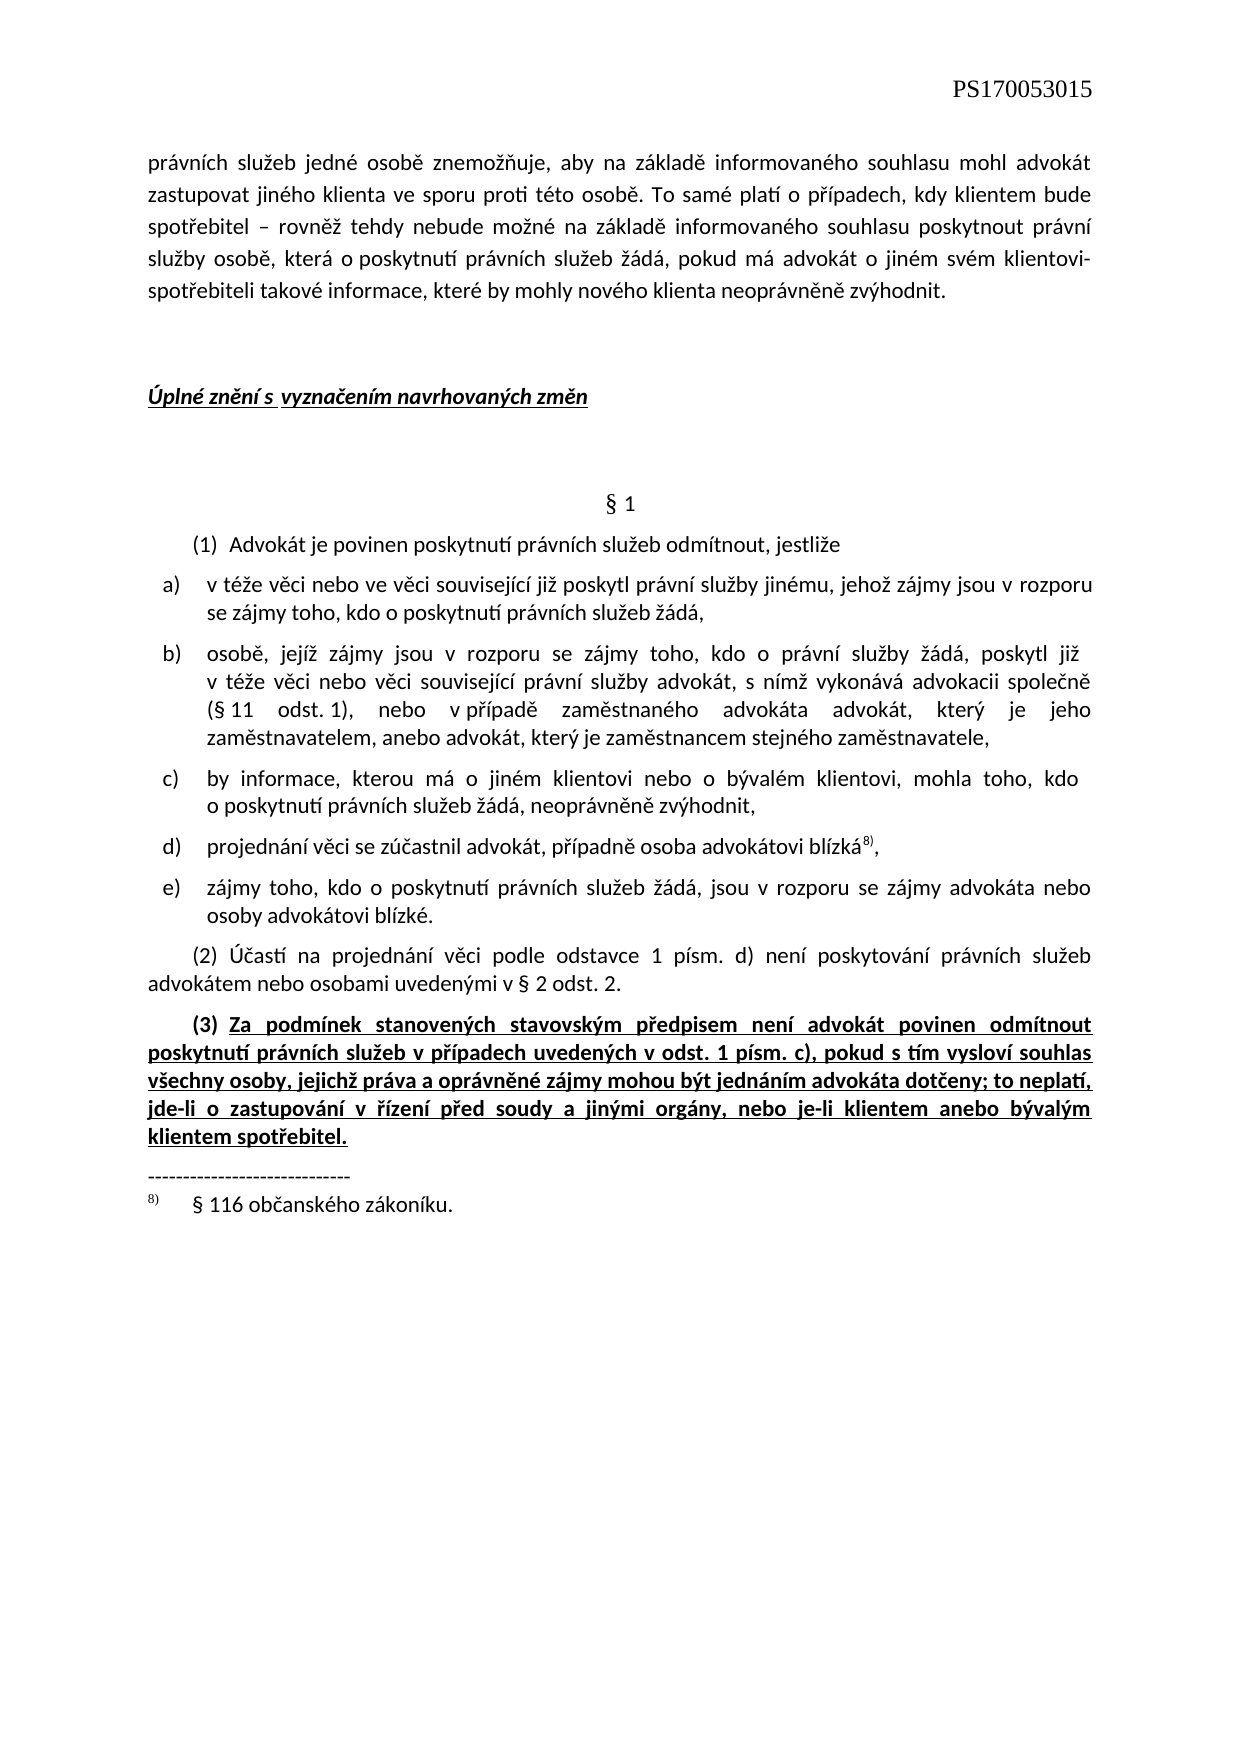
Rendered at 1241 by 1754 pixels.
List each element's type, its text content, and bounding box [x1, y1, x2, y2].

text zájmy toho, kdo o poskytnutí právních služeb žádá, jsou v rozporu se zájmy advokáta nebo osoby advokátovi blízké. [162, 873, 1093, 929]
text Úplné znění s vyznačením navrhovaných změn [148, 382, 1093, 410]
list ----------------------------- [148, 1162, 1093, 1190]
text 8) § 116 občanského zákoníku. [148, 1190, 1093, 1218]
text osobě, jejíž zájmy jsou v rozporu se zájmy toho, kdo o právní služby žádá, poskytl již v téže věci nebo věci související právní služby advokát, s nímž vykonává advokacii společně (§ 11 odst. 1), nebo v případě zaměstnaného advokáta advokát, který je jeho zaměstnavatelem, anebo advokát, který je zaměstnancem stejného zaměstnavatele, [162, 639, 1093, 751]
text v téže věci nebo ve věci související již poskytl právní služby jinému, jehož zájmy jsou v rozporu se zájmy toho, kdo o poskytnutí právních služeb žádá, [162, 571, 1093, 627]
text § 1 [148, 488, 1093, 517]
text projednání věci se zúčastnil advokát, případně osoba advokátovi blízká8), [162, 832, 1093, 860]
text by informace, kterou má o jiném klientovi nebo o bývalém klientovi, mohla toho, kdo o poskytnutí právních služeb žádá, neoprávněně zvýhodnit, [162, 764, 1093, 820]
text Za podmínek stanovených stavovským předpisem není advokát povinen odmítnout poskytnutí právních služeb v případech uvedených v odst. 1 písm. c), pokud s tím vysloví souhlas všechny osoby, jejichž práva a oprávněné zájmy mohou být jednáním advokáta dotčeny; to neplatí, jde-li o zastupování v řízení před soudy a jinými orgány, nebo je-li klientem anebo bývalým klientem spotřebitel. [148, 1091, 1093, 1150]
text Účastí na projednání věci podle odstavce 1 písm. d) není poskytování právních služeb advokátem nebo osobami uvedenými v § 2 odst. 2. [148, 941, 1093, 997]
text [148, 148, 1093, 304]
text Za podmínek stanovených stavovským předpisem není advokát povinen odmítnout poskytnutí právních služeb v případech uvedených v odst. 1 písm. c), pokud s tím vysloví souhlas všechny osoby, jejichž práva a oprávněné zájmy mohou být jednáním advokáta dotčeny; to neplatí, jde-li o zastupování v řízení před soudy a jinými orgány, nebo je-li klientem anebo bývalým klientem spotřebitel. [148, 1010, 1093, 1062]
text Za podmínek stanovených stavovským předpisem není advokát povinen odmítnout poskytnutí právních služeb v případech uvedených v odst. 1 písm. c), pokud s tím vysloví souhlas všechny osoby, jejichž práva a oprávněné zájmy mohou být jednáním advokáta dotčeny; to neplatí, jde-li o zastupování v řízení před soudy a jinými orgány, nebo je-li klientem anebo bývalým klientem spotřebitel. [148, 1063, 1093, 1090]
list Advokát je povinen poskytnutí právních služeb odmítnout, jestliže [148, 530, 1093, 558]
